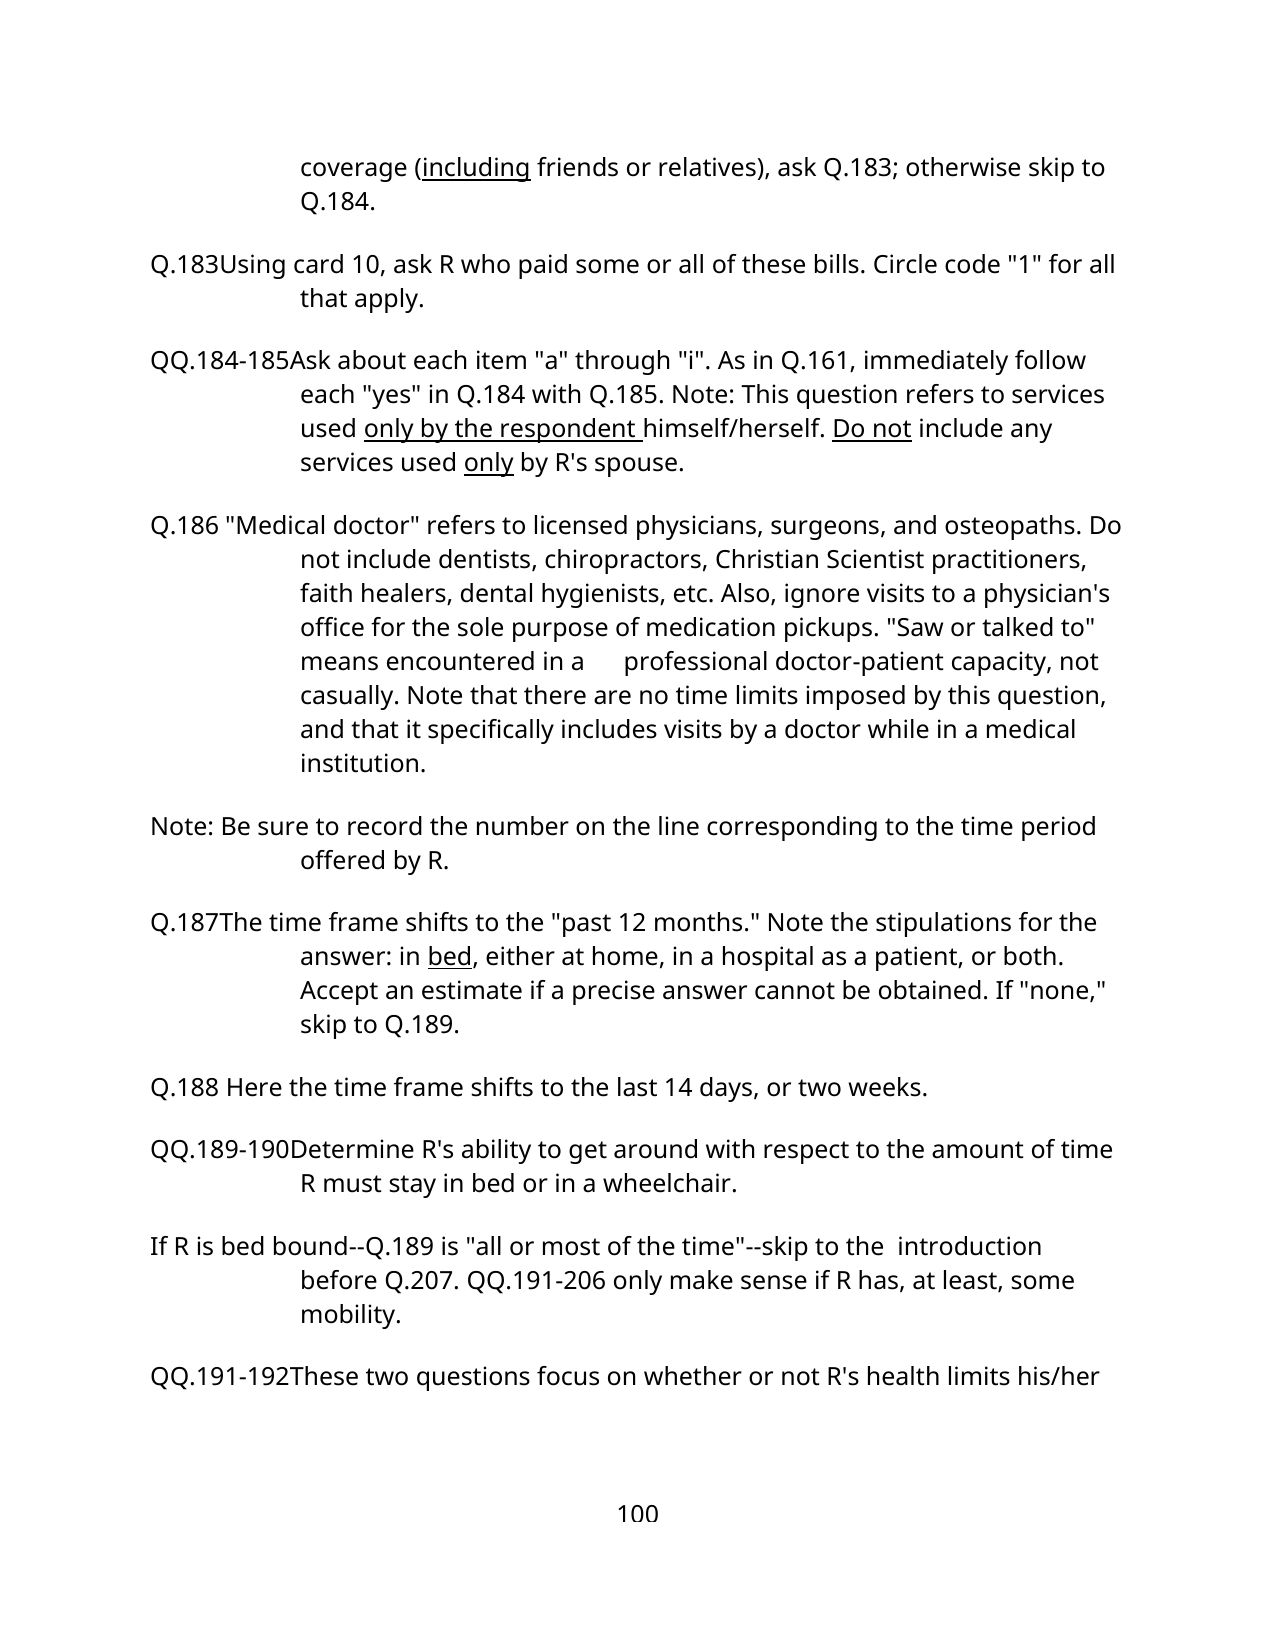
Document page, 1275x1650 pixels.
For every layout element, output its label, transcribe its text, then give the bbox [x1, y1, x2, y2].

text QQ.189-190Determine R's ability to get around with respect to the amount of time R must stay in bed or in a wheelchair. [150, 1132, 1125, 1200]
text Q.187The time frame shifts to the "past 12 months." Note the stipulations for the answer: in bed, either at home, in a hospital as a patient, or both. Accept an estimate if a precise answer cannot be obtained. If "none," skip to Q.189. [150, 905, 1125, 1041]
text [150, 1359, 1125, 1393]
text Q.188 Here the time frame shifts to the last 14 days, or two weeks. [150, 1069, 1125, 1103]
text Note: Be sure to record the number on the line corresponding to the time period offered by R. [150, 808, 1125, 876]
text If R is bed bound--Q.189 is "all or most of the time"--skip to the introduction before Q.207. QQ.191-206 only make sense if R has, at least, some mobility. [150, 1228, 1125, 1330]
text QQ.184-185Ask about each item "a" through "i". As in Q.161, immediately follow each "yes" in Q.184 with Q.185. Note: This question refers to services used only by the respondent himself/herself. Do not include any services used only by R's spouse. [150, 343, 1125, 479]
text Q.183Using card 10, ask R who paid some or all of these bills. Circle code "1" for all that apply. [150, 246, 1125, 314]
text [150, 150, 1125, 218]
text Q.186 "Medical doctor" refers to licensed physicians, surgeons, and osteopaths. Do not include dentists, chiropractors, Christian Scientist practitioners, faith healers, dental hygienists, etc. Also, ignore visits to a physician's office for the sole purpose of medication pickups. "Saw or talked to" means encountered in a professional doctor-patient capacity, not casually. Note that there are no time limits imposed by this question, and that it specifically includes visits by a doctor while in a medical institution. [150, 507, 1125, 780]
